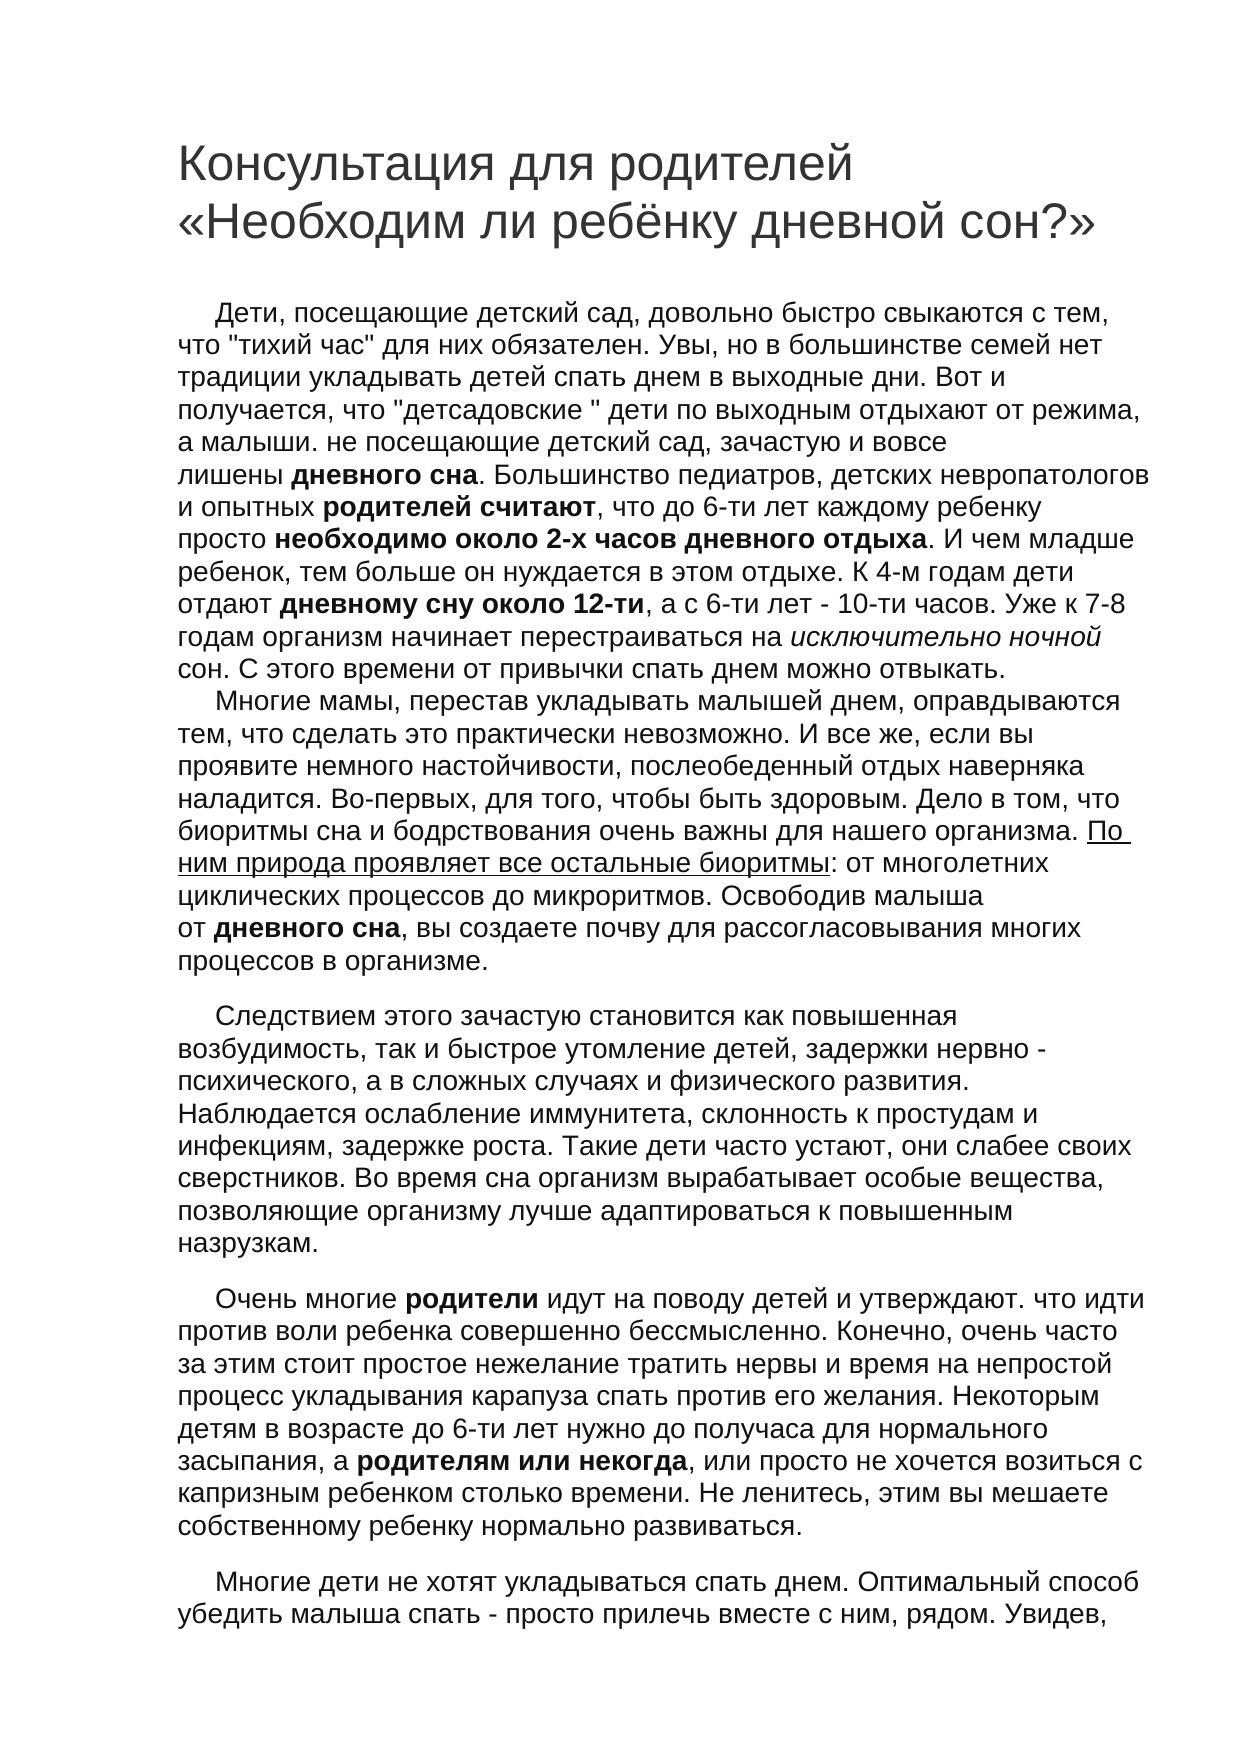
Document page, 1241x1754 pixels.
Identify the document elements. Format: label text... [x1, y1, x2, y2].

text Многие мамы, перестав укладывать малышей днем, оправдываются тем, что сделать это практически невозможно. И все же, если вы проявите немного настойчивости, послеобеденный отдых наверняка наладится. Во-первых, для того, чтобы быть здоровым. Дело в том, что биоритмы сна и бодрствования очень важны для нашего организма. По ним природа проявляет все остальные биоритмы: от многолетних циклических процессов до микроритмов. Освободив малыша от дневного сна, вы создаете почву для рассогласовывания многих процессов в организме. [177, 684, 1152, 976]
text Консультация для родителей «Необходим ли ребёнку дневной сон?» [177, 134, 1152, 249]
text Очень многие родители идут на поводу детей и утверждают. что идти против воли ребенка совершенно бессмысленно. Конечно, очень часто за этим стоит простое нежелание тратить нервы и время на непростой процесс укладывания карапуза спать против его желания. Некоторым детям в возрасте до 6-ти лет нужно до получаса для нормального засыпания, а родителям или некогда, или просто не хочется возиться с капризным ребенком столько времени. Не ленитесь, этим вы мешаете собственному ребенку нормально развиваться. [177, 1282, 1152, 1541]
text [177, 1564, 1152, 1629]
text Дети, посещающие детский сад, довольно быстро свыкаются с тем, что "тихий час" для них обязателен. Увы, но в большинстве семей нет традиции укладывать детей спать днем в выходные дни. Вот и получается, что "детсадовские " дети по выходным отдыхают от режима, а малыши. не посещающие детский сад, зачастую и вовсе лишены дневного сна. Большинство педиатров, детских невропатологов и опытных родителей считают, что до 6-ти лет каждому ребенку просто необходимо около 2-х часов дневного отдыха. И чем младше ребенок, тем больше он нуждается в этом отдыхе. К 4-м годам дети отдают дневному сну около 12-ти, а с 6-ти лет - 10-ти часов. Уже к 7-8 годам организм начинает перестраиваться на исключительно ночной сон. С этого времени от привычки спать днем можно отвыкать. [177, 296, 1152, 684]
text Следствием этого зачастую становится как повышенная возбудимость, так и быстрое утомление детей, задержки нервно - психического, а в сложных случаях и физического развития. Наблюдается ослабление иммунитета, склонность к простудам и инфекциям, задержке роста. Такие дети часто устают, они слабее своих сверстников. Во время сна организм вырабатывает особые вещества, позволяющие организму лучше адаптироваться к повышенным назрузкам. [177, 999, 1152, 1258]
